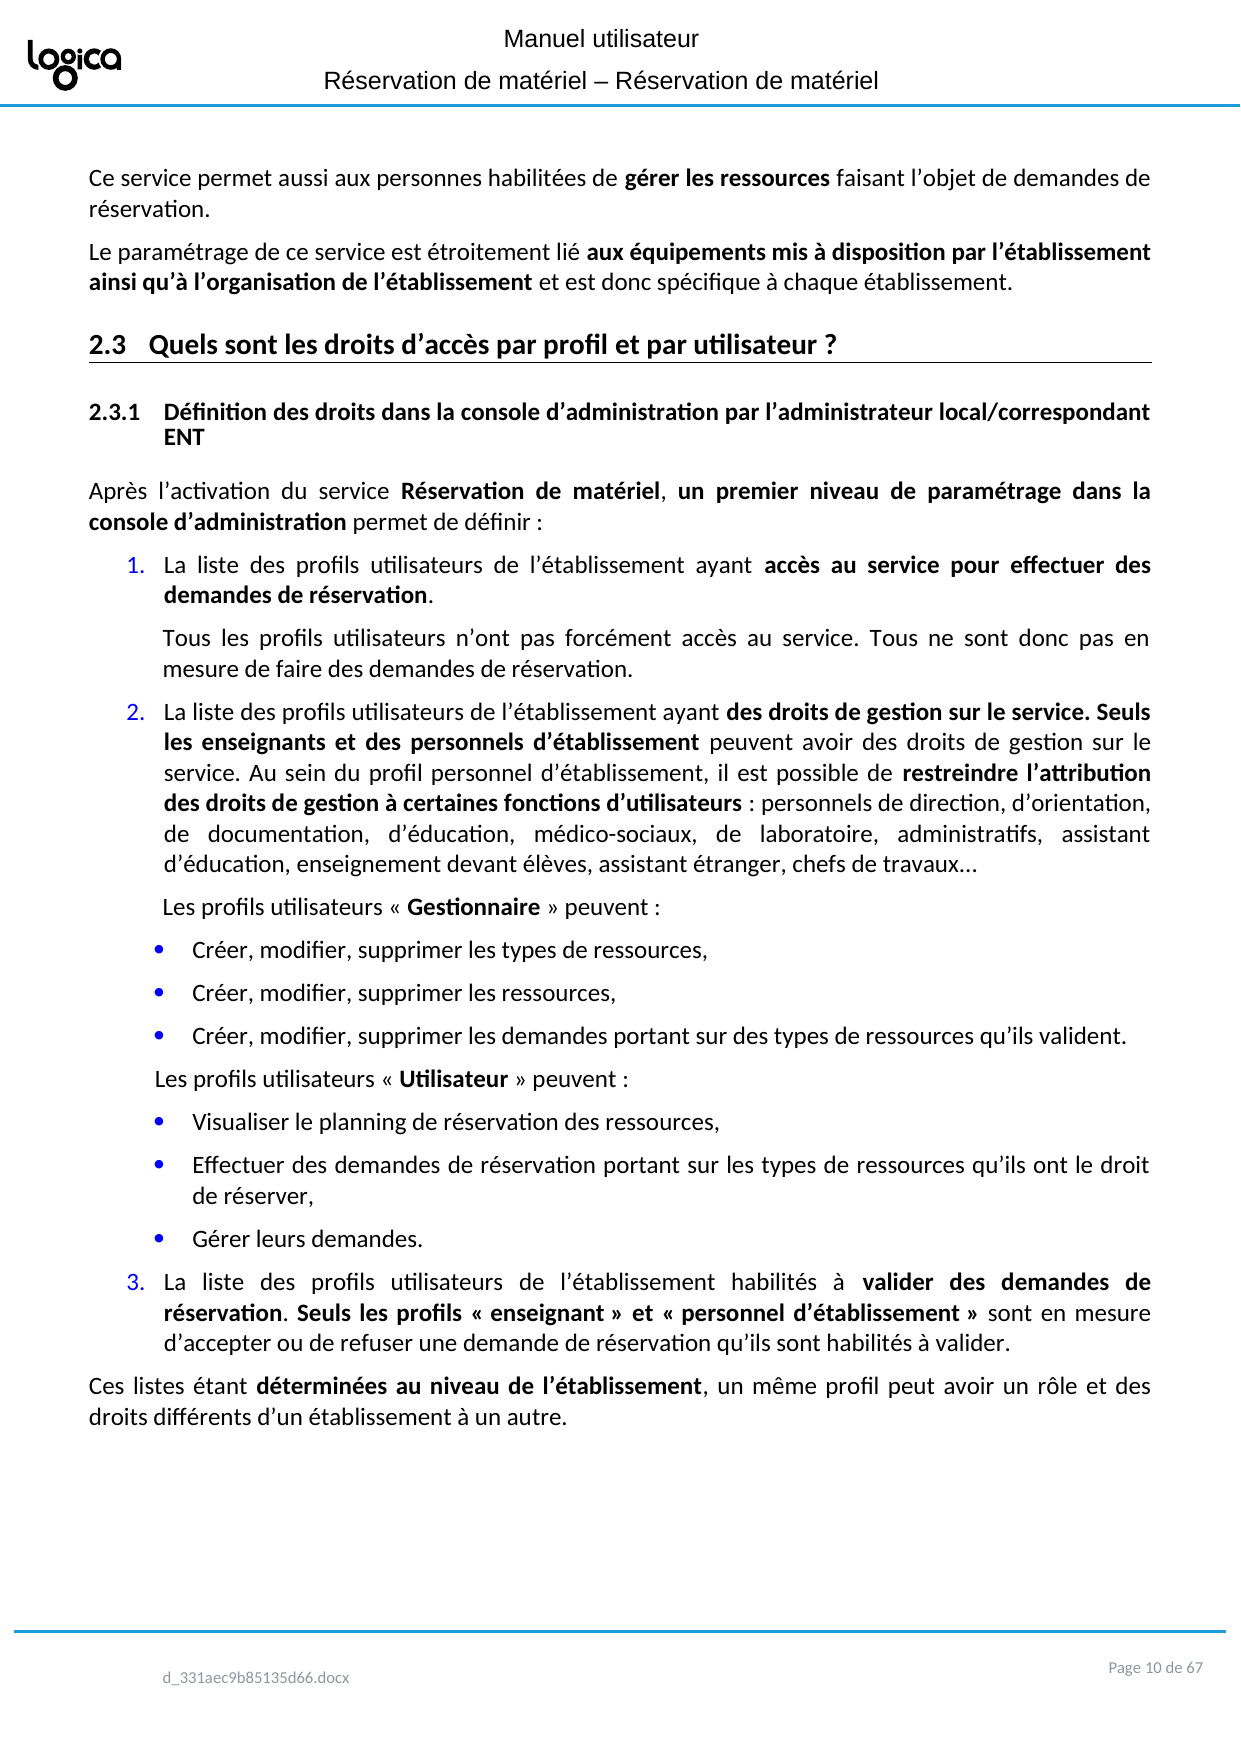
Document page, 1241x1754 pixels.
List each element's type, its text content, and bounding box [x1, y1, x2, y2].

list Tous les profils utilisateurs n’ont pas forcément accès au service. Tous ne sont donc pas en mesure de faire des demandes de réservation. [162, 622, 1152, 683]
text Le paramétrage de ce service est étroitement lié aux équipements mis à disposition par l’établissement ainsi qu’à l’organisation de l’établissement et est donc spécifique à chaque établissement. [89, 236, 1152, 297]
subtitle Définition des droits dans la console d’administration par l’administrateur local/correspondant ENT [89, 400, 1152, 450]
list La liste des profils utilisateurs de l’établissement habilités à valider des demandes de réservation. Seuls les profils « enseignant » et « personnel d’établissement » sont en mesure d’accepter ou de refuser une demande de réservation qu’ils sont habilités à valider. [126, 1266, 1152, 1358]
subtitle Quels sont les droits d’accès par profil et par utilisateur ? [89, 334, 1152, 362]
list La liste des profils utilisateurs de l’établissement ayant accès au service pour effectuer des demandes de réservation. [126, 549, 1152, 610]
list La liste des profils utilisateurs de l’établissement ayant des droits de gestion sur le service. Seuls les enseignants et des personnels d’établissement peuvent avoir des droits de gestion sur le service. Au sein du profil personnel d’établissement, il est possible de restreindre l’attribution des droits de gestion à certaines fonctions d’utilisateurs : personnels de direction, d’orientation, de documentation, d’éducation, médico-sociaux, de laboratoire, administratifs, assistant d’éducation, enseignement devant élèves, assistant étranger, chefs de travaux... [126, 696, 1152, 879]
text Après l’activation du service Réservation de matériel, un premier niveau de paramétrage dans la console d’administration permet de définir : [89, 475, 1152, 536]
text Créer, modifier, supprimer les demandes portant sur des types de ressources qu’ils valident. [154, 1021, 1152, 1051]
text Gérer leurs demandes. [154, 1223, 1152, 1254]
text Ce service permet aussi aux personnes habilitées de gérer les ressources faisant l’objet de demandes de réservation. [89, 162, 1152, 223]
list Les profils utilisateurs « Utilisateur » peuvent : [154, 1063, 1152, 1094]
list Les profils utilisateurs « Gestionnaire » peuvent : [162, 891, 1152, 922]
text Créer, modifier, supprimer les types de ressources, [154, 934, 1152, 965]
text Ces listes étant déterminées au niveau de l’établissement, un même profil peut avoir un rôle et des droits différents d’un établissement à un autre. [89, 1370, 1152, 1431]
text Créer, modifier, supprimer les ressources, [154, 977, 1152, 1008]
text Effectuer des demandes de réservation portant sur les types de ressources qu’ils ont le droit de réserver, [154, 1149, 1152, 1211]
text Visualiser le planning de réservation des ressources, [154, 1107, 1152, 1137]
